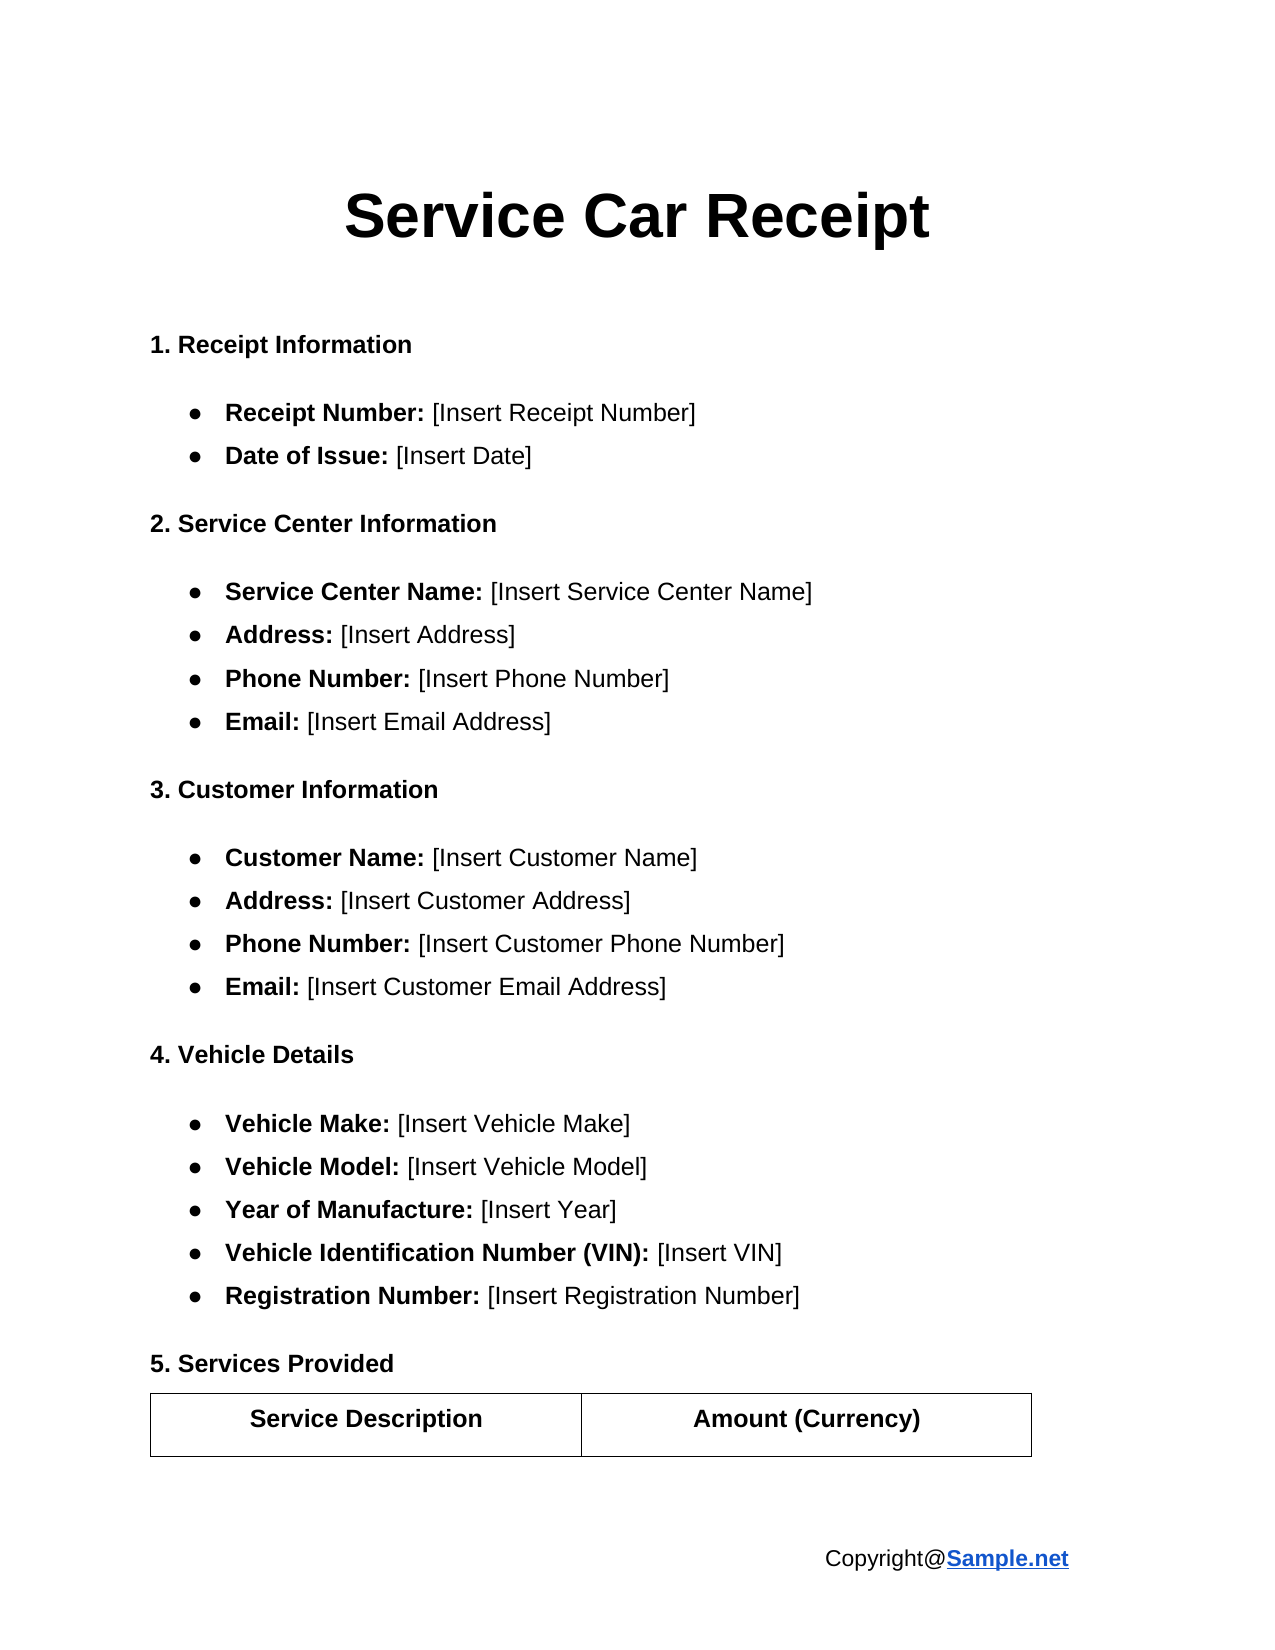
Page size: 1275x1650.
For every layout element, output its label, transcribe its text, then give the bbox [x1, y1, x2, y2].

table_header Amount (Currency) [582, 1394, 1031, 1456]
list Email: [Insert Email Address] [187, 707, 1125, 736]
text 3. Customer Information [150, 775, 1125, 804]
list Customer Name: [Insert Customer Name] [187, 843, 1125, 872]
subtitle Service Car Receipt [150, 179, 1125, 251]
list Phone Number: [Insert Customer Phone Number] [187, 929, 1125, 958]
list Receipt Number: [Insert Receipt Number] [187, 398, 1125, 427]
list Address: [Insert Customer Address] [187, 886, 1125, 915]
table_header Service Description [151, 1394, 581, 1456]
list Phone Number: [Insert Phone Number] [187, 664, 1125, 692]
text 5. Services Provided [150, 1349, 1125, 1378]
text 2. Service Center Information [150, 509, 1125, 538]
text 4. Vehicle Details [150, 1041, 1125, 1069]
list Service Center Name: [Insert Service Center Name] [187, 577, 1125, 606]
list Date of Issue: [Insert Date] [187, 441, 1125, 470]
list Vehicle Identification Number (VIN): [Insert VIN] [187, 1238, 1125, 1267]
list Address: [Insert Address] [187, 621, 1125, 649]
list Registration Number: [Insert Registration Number] [187, 1281, 1125, 1310]
text 1. Receipt Information [150, 287, 1125, 359]
list Vehicle Model: [Insert Vehicle Model] [187, 1152, 1125, 1181]
list Email: [Insert Customer Email Address] [187, 972, 1125, 1001]
list Vehicle Make: [Insert Vehicle Make] [187, 1109, 1125, 1137]
list Year of Manufacture: [Insert Year] [187, 1195, 1125, 1224]
